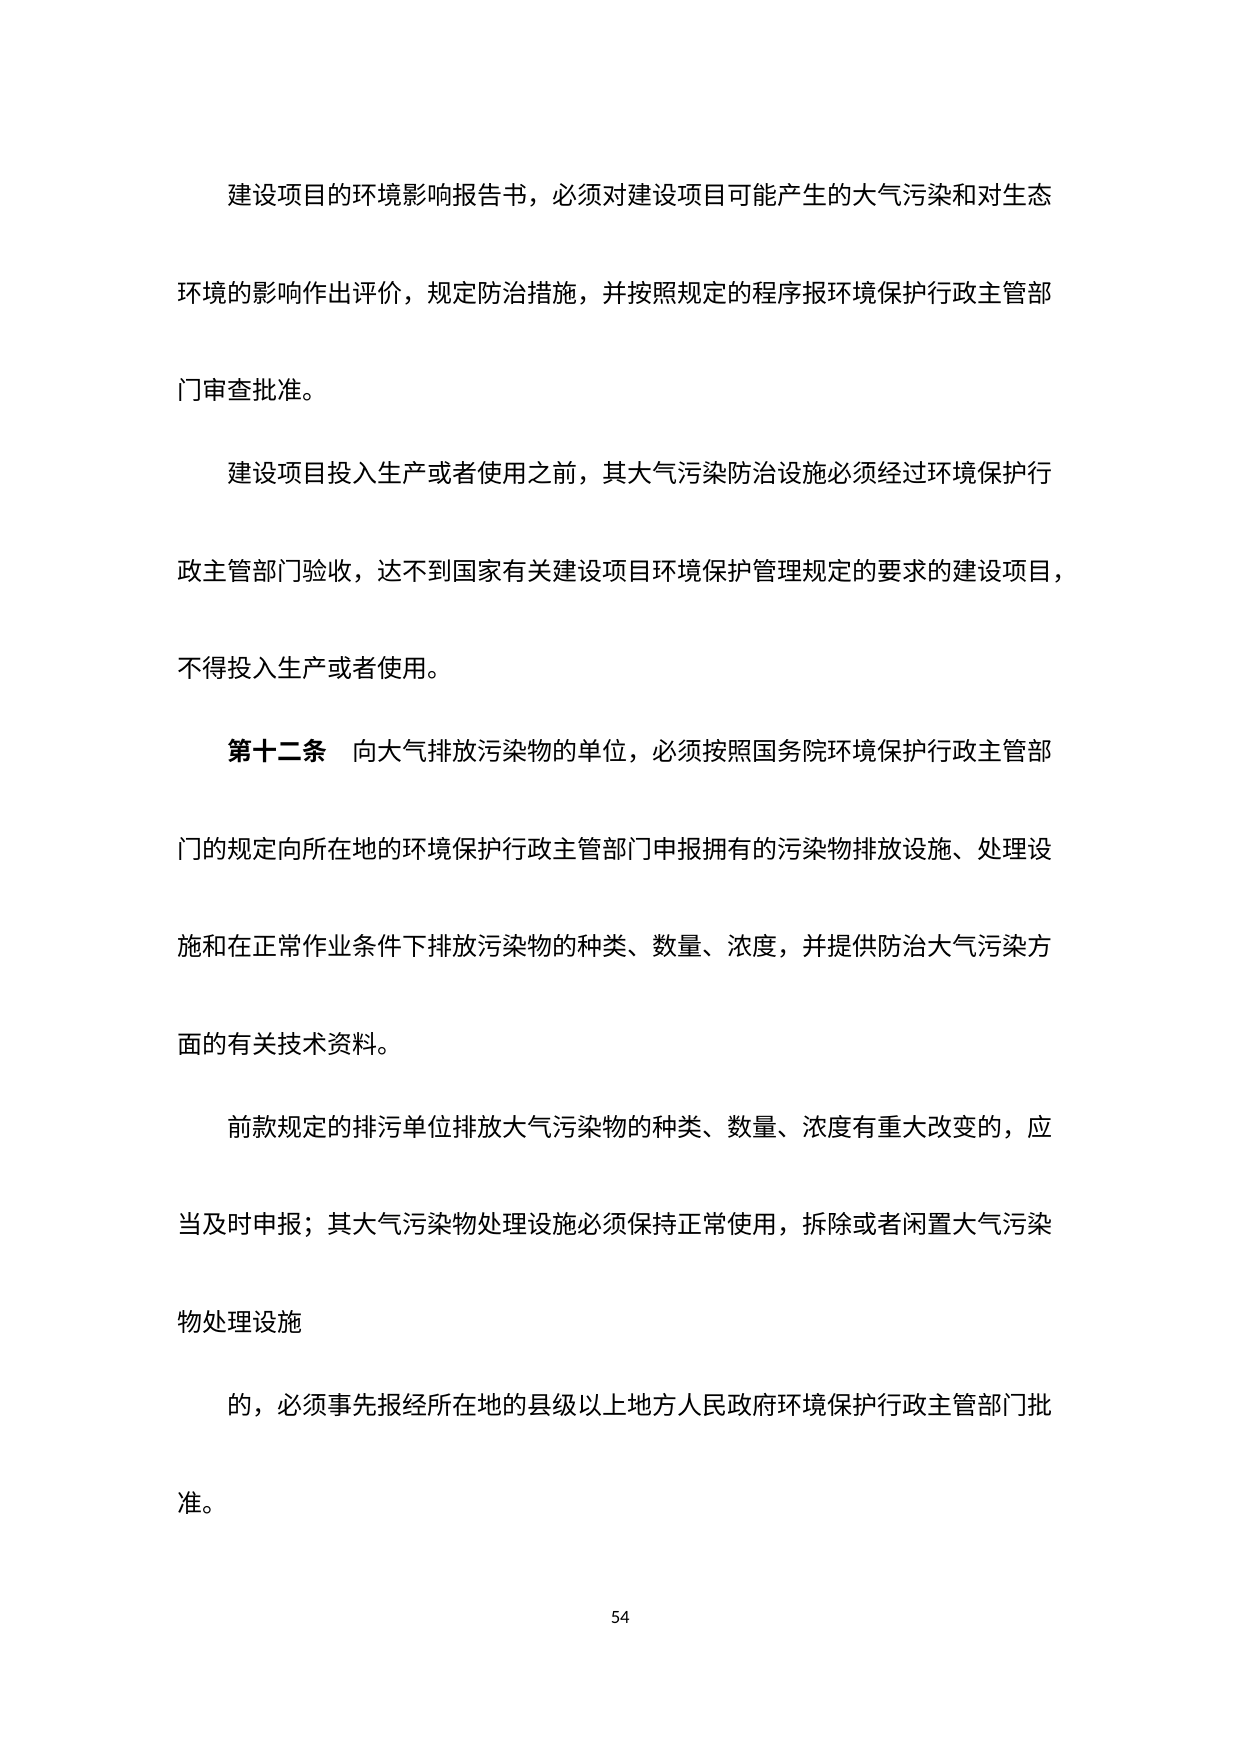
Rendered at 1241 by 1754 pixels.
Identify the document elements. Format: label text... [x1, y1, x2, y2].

text 前款规定的排污单位排放大气污染物的种类、数量、浓度有重大改变的，应当及时申报；其大气污染物处理设施必须保持正常使用，拆除或者闲置大气污染物处理设施 [177, 1093, 1063, 1353]
text 建设项目的环境影响报告书，必须对建设项目可能产生的大气污染和对生态环境的影响作出评价，规定防治措施，并按照规定的程序报环境保护行政主管部门审查批准。 [177, 161, 1063, 421]
text 的，必须事先报经所在地的县级以上地方人民政府环境保护行政主管部门批准。 [177, 1371, 1063, 1534]
text 第十二条 向大气排放污染物的单位，必须按照国务院环境保护行政主管部门的规定向所在地的环境保护行政主管部门申报拥有的污染物排放设施、处理设施和在正常作业条件下排放污染物的种类、数量、浓度，并提供防治大气污染方面的有关技术资料。 [177, 717, 1063, 1075]
text 建设项目投入生产或者使用之前，其大气污染防治设施必须经过环境保护行政主管部门验收，达不到国家有关建设项目环境保护管理规定的要求的建设项目，不得投入生产或者使用。 [177, 439, 1063, 699]
